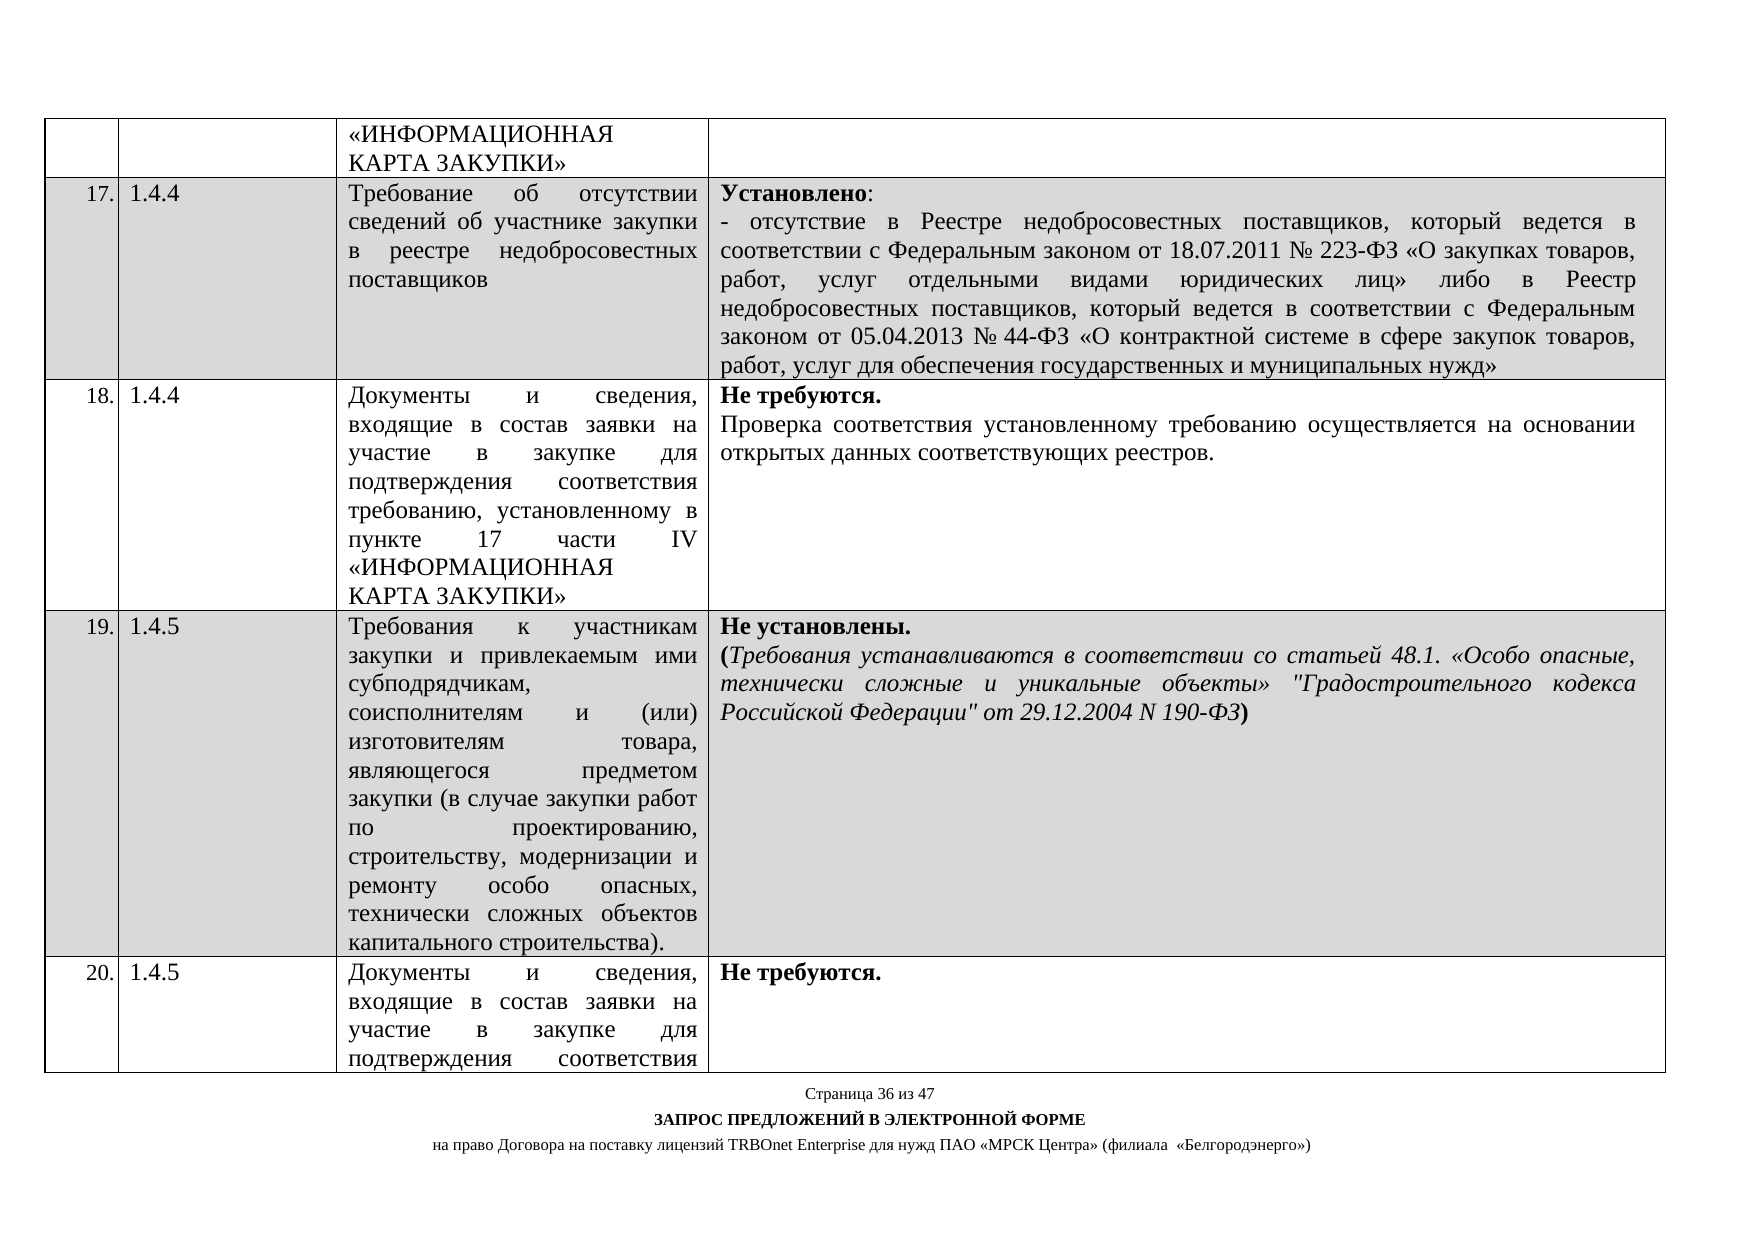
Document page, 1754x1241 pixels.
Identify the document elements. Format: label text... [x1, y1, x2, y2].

table_cell [46, 119, 118, 177]
table_cell 1.4.5 [119, 957, 336, 1072]
table_cell Не требуются. Проверка соответствия установленному требованию осуществляется на основании открытых данных соответствующих реестров. [709, 380, 1665, 610]
table_cell Документы и сведения, входящие в состав заявки на участие в закупке для подтверждения соответствия требованию, установленному в пункте 17 части IV «ИНФОРМАЦИОННАЯ КАРТА ЗАКУПКИ» [337, 380, 708, 610]
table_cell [709, 119, 1665, 177]
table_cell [337, 957, 708, 1072]
table_cell Не требуются. [709, 957, 1665, 1072]
table_cell 1.4.4 [119, 178, 336, 379]
table_cell Требование об отсутствии сведений об участнике закупки в реестре недобросовестных поставщиков [337, 178, 708, 379]
table_cell 1.4.4 [119, 380, 336, 610]
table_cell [337, 119, 708, 177]
table_cell Установлено: - отсутствие в Реестре недобросовестных поставщиков, который ведется в соответствии с Федеральным законом от 18.07.2011 № 223-ФЗ «О закупках товаров, работ, услуг отдельными видами юридических лиц» либо в Реестр недобросовестных поставщиков, который ведется в соответствии с Федеральным законом от 05.04.2013 № 44-ФЗ «О контрактной системе в сфере закупок товаров, работ, услуг для обеспечения государственных и муниципальных нужд» [709, 178, 1665, 379]
table_cell [46, 380, 118, 610]
table_cell [46, 957, 118, 1072]
table_cell [46, 611, 118, 956]
table_cell 1.4.5 [119, 611, 336, 956]
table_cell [119, 119, 336, 177]
table_cell Не установлены. (Требования устанавливаются в соответствии со статьей 48.1. «Особо опасные, технически сложные и уникальные объекты» "Градостроительного кодекса Российской Федерации" от 29.12.2004 N 190-ФЗ) [709, 611, 1665, 956]
table_cell [46, 178, 118, 379]
table_cell Требования к участникам закупки и привлекаемым ими субподрядчикам, соисполнителям и (или) изготовителям товара, являющегося предметом закупки (в случае закупки работ по проектированию, строительству, модернизации и ремонту особо опасных, технически сложных объектов капитального строительства). [337, 611, 708, 956]
